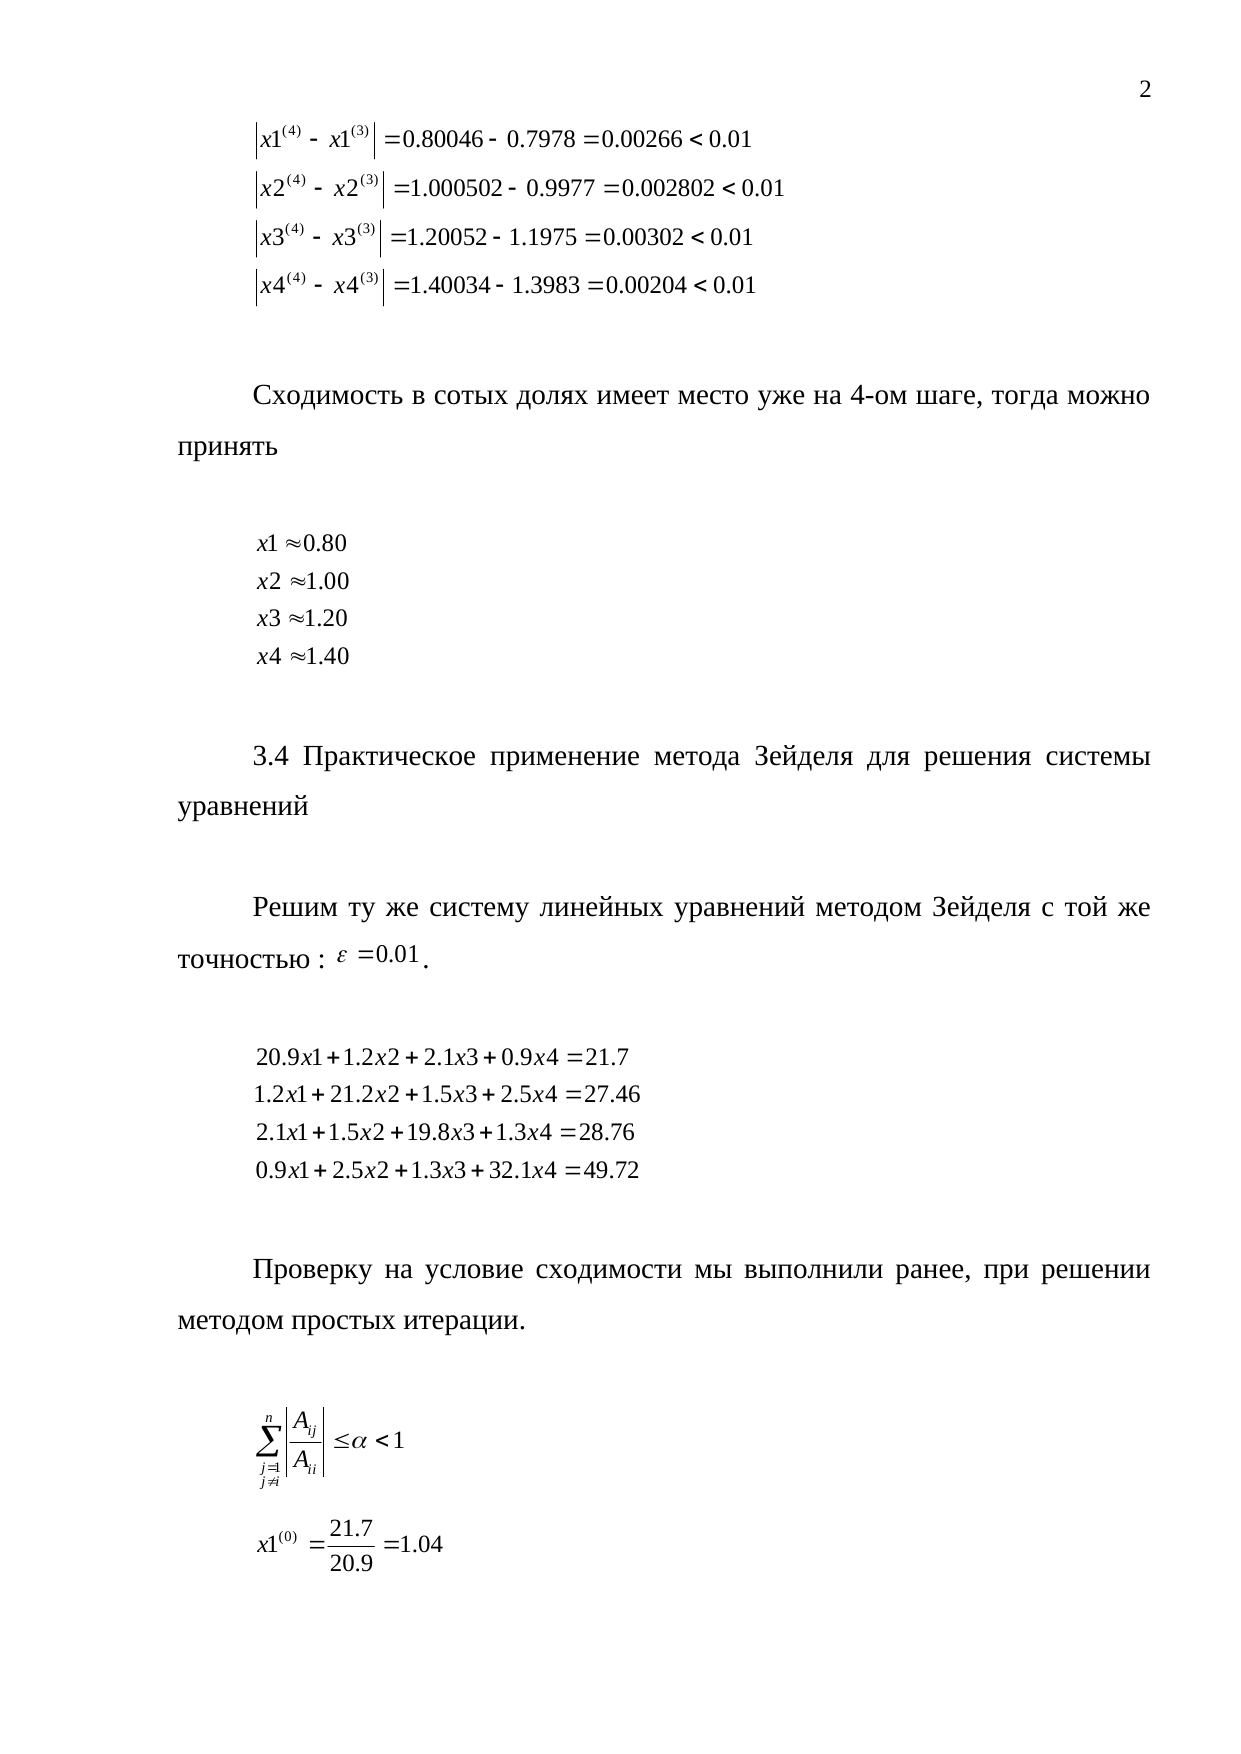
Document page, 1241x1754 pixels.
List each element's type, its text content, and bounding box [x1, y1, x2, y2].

text Проверку на условие сходимости мы выполнили ранее, при решении методом простых итерации. [177, 1252, 1152, 1335]
text 3.4 Практическое применение метода Зейделя для решения системы уравнений [177, 738, 1152, 822]
text Сходимость в сотых долях имеет место уже на 4-ом шаге, тогда можно принять [177, 377, 1152, 461]
text Решим ту же систему линейных уравнений методом Зейделя с той же точностью : . [177, 889, 1152, 975]
